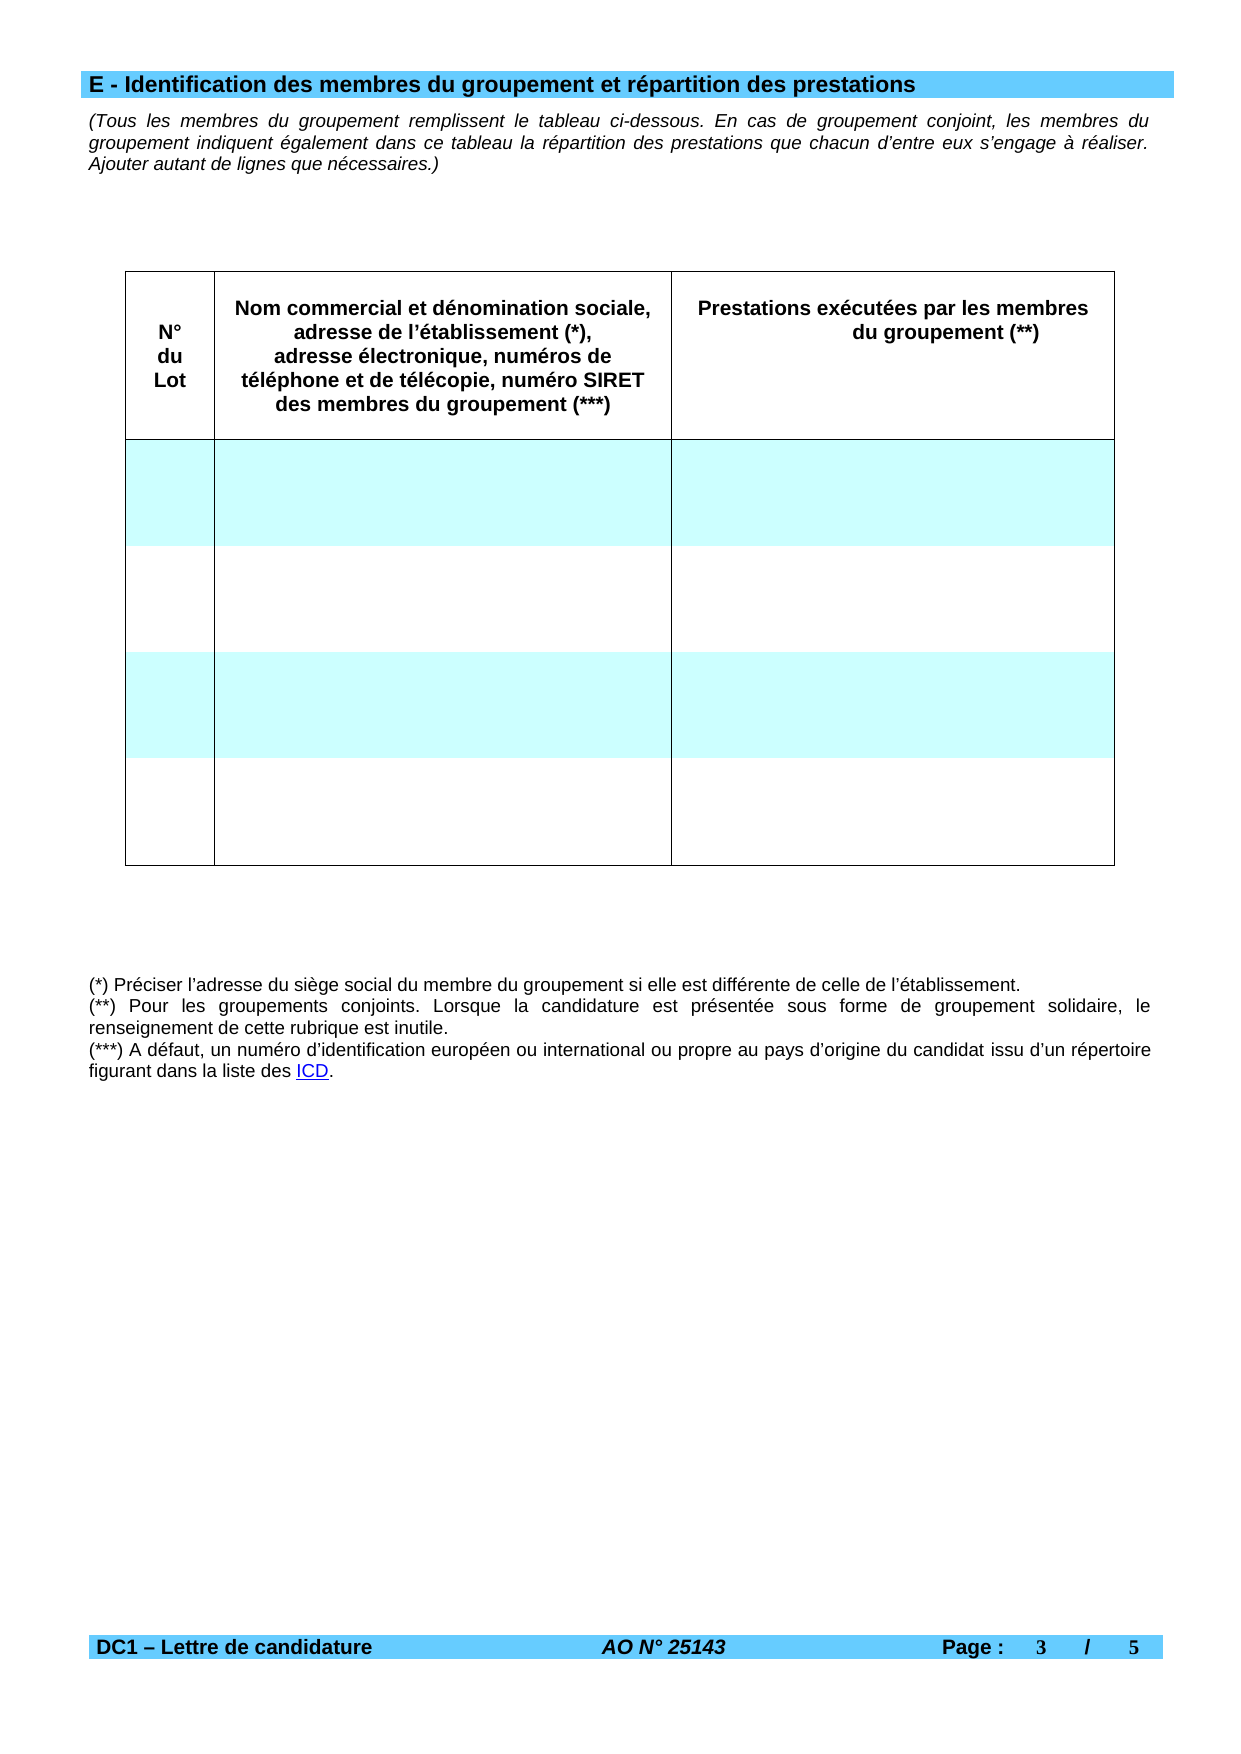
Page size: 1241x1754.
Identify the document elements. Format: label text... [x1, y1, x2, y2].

table_header E - Identification des membres du groupement et répartition des prestations [81, 71, 1174, 98]
text (*) Préciser l’adresse du siège social du membre du groupement si elle est différente de celle de l’établissement. [89, 974, 1152, 995]
table_cell [126, 440, 214, 546]
table_cell [672, 759, 1114, 865]
table_header Nom commercial et dénomination sociale, adresse de l’établissement (*), adresse électronique, numéros de téléphone et de télécopie, numéro SIRET des membres du groupement (***) [215, 272, 671, 439]
table_cell [672, 546, 1114, 652]
table_cell [215, 652, 671, 758]
text (***) A défaut, un numéro d’identification européen ou international ou propre au pays d’origine du candidat issu d’un répertoire figurant dans la liste des ICD. [89, 1038, 1152, 1081]
table_cell [126, 546, 214, 652]
table_cell [215, 440, 671, 546]
table_header Prestations exécutées par les membres du groupement (**) [672, 272, 1114, 439]
text (**) Pour les groupements conjoints. Lorsque la candidature est présentée sous forme de groupement solidaire, le renseignement de cette rubrique est inutile. [89, 995, 1152, 1038]
table_cell [215, 759, 671, 865]
table_cell [672, 652, 1114, 758]
table_cell [215, 546, 671, 652]
table_cell [126, 652, 214, 758]
table_cell [672, 440, 1114, 546]
table_cell [126, 759, 214, 865]
table_header N° du Lot [126, 272, 214, 439]
text (Tous les membres du groupement remplissent le tableau ci-dessous. En cas de groupement conjoint, les membres du groupement indiquent également dans ce tableau la répartition des prestations que chacun d’entre eux s’engage à réaliser. Ajouter autant de lignes que nécessaires.) [89, 110, 1152, 175]
